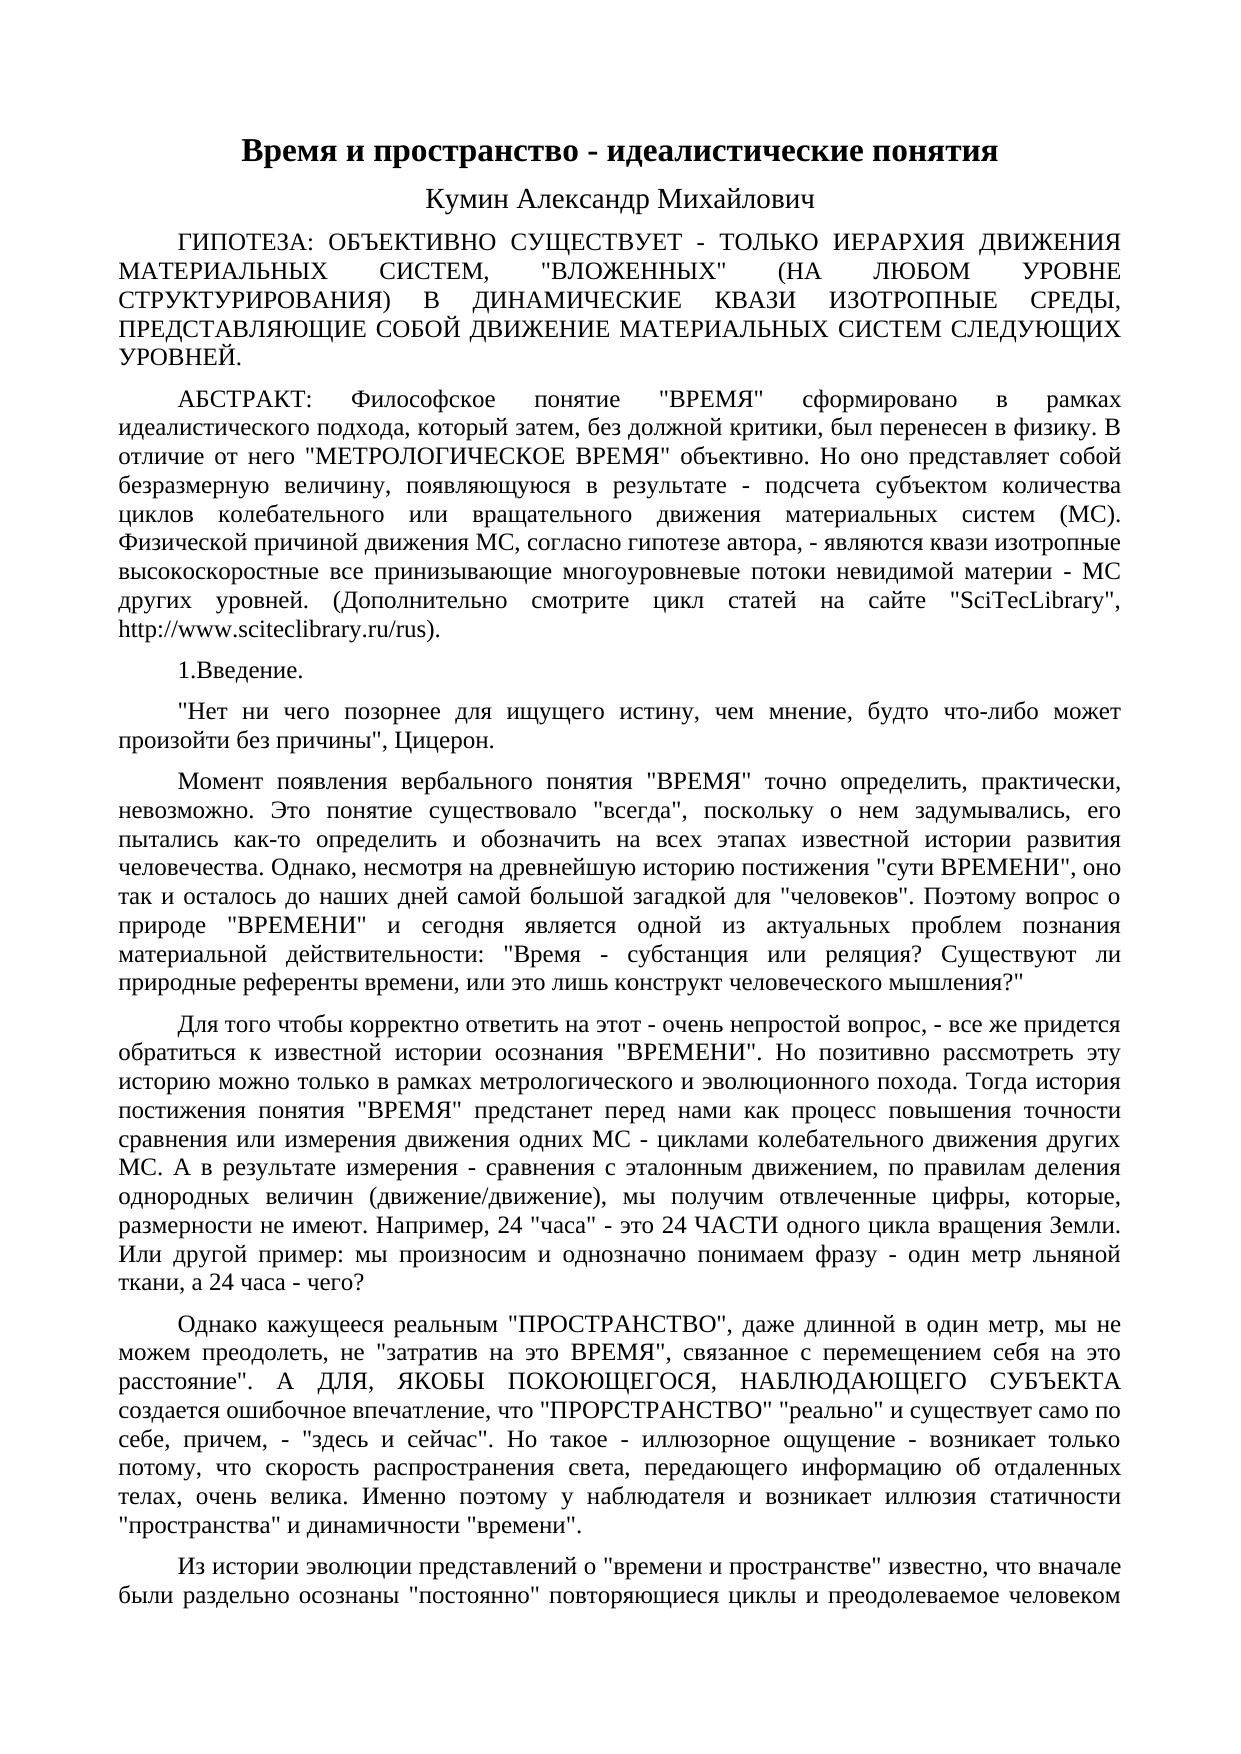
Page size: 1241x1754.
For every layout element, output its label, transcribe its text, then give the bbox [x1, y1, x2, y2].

text Кумин Александр Михайлович [118, 181, 1122, 215]
text "Нет ни чего позорнее для ищущего истину, чем мнение, будто что-либо может произойти без причины", Цицерон. [118, 696, 1122, 754]
text Однако кажущееся реальным "ПРОСТРАНСТВО", даже длинной в один метр, мы не можем преодолеть, не "затратив на это ВРЕМЯ", связанное с перемещением себя на это расстояние". А ДЛЯ, ЯКОБЫ ПОКОЮЩЕГОСЯ, НАБЛЮДАЮЩЕГО СУБЪЕКТА создается ошибочное впечатление, что "ПРОРСТРАНСТВО" "реально" и существует само по себе, причем, - "здесь и сейчас". Но такое - иллюзорное ощущение - возникает только потому, что скорость распространения света, передающего информацию об отдаленных телах, очень велика. Именно поэтому у наблюдателя и возникает иллюзия статичности "пространства" и динамичности "времени". [118, 1309, 1122, 1539]
text Момент появления вербального понятия "ВРЕМЯ" точно определить, практически, невозможно. Это понятие существовало "всегда", поскольку о нем задумывались, его пытались как-то определить и обозначить на всех этапах известной истории развития человечества. Однако, несмотря на древнейшую историю постижения "сути ВРЕМЕНИ", оно так и осталось до наших дней самой большой загадкой для "человеков". Поэтому вопрос о природе "ВРЕМЕНИ" и сегодня является одной из актуальных проблем познания материальной действительности: "Время - субстанция или реляция? Существуют ли природные референты времени, или это лишь конструкт человеческого мышления?" [118, 766, 1122, 996]
text ГИПОТЕЗА: ОБЪЕКТИВНО СУЩЕСТВУЕТ - ТОЛЬКО ИЕРАРХИЯ ДВИЖЕНИЯ МАТЕРИАЛЬНЫХ СИСТЕМ, "ВЛОЖЕННЫХ" (НА ЛЮБОМ УРОВНЕ СТРУКТУРИРОВАНИЯ) В ДИНАМИЧЕСКИЕ КВАЗИ ИЗОТРОПНЫЕ СРЕДЫ, ПРЕДСТАВЛЯЮЩИЕ СОБОЙ ДВИЖЕНИЕ МАТЕРИАЛЬНЫХ СИСТЕМ СЛЕДУЮЩИХ УРОВНЕЙ. [118, 227, 1122, 371]
text 1.Введение. [118, 655, 1122, 684]
text АБСТРАКТ: Философское понятие "ВРЕМЯ" сформировано в рамках идеалистического подхода, который затем, без должной критики, был перенесен в физику. В отличие от него "МЕТРОЛОГИЧЕСКОЕ ВРЕМЯ" объективно. Но оно представляет собой безразмерную величину, появляющуюся в результате - подсчета субъектом количества циклов колебательного или вращательного движения материальных систем (МС). Физической причиной движения МС, согласно гипотезе автора, - являются квази изотропные высокоскоростные все принизывающие многоуровневые потоки невидимой материи - МС других уровней. (Дополнительно смотрите цикл статей на сайте "SciTecLibrary", http://www.sciteclibrary.ru/rus). [118, 384, 1122, 642]
text Для того чтобы корректно ответить на этот - очень непростой вопрос, - все же придется обратиться к известной истории осознания "ВРЕМЕНИ". Но позитивно рассмотреть эту историю можно только в рамках метрологического и эволюционного похода. Тогда история постижения понятия "ВРЕМЯ" предстанет перед нами как процесс повышения точности сравнения или измерения движения одних МС - циклами колебательного движения других МС. А в результате измерения - сравнения с эталонным движением, по правилам деления однородных величин (движение/движение), мы получим отвлеченные цифры, которые, размерности не имеют. Например, 24 "часа" - это 24 ЧАСТИ одного цикла вращения Земли. Или другой пример: мы произносим и однозначно понимаем фразу - один метр льняной ткани, а 24 часа - чего? [118, 1009, 1122, 1296]
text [118, 1551, 1122, 1609]
text Время и пространство - идеалистические понятия [118, 131, 1122, 169]
